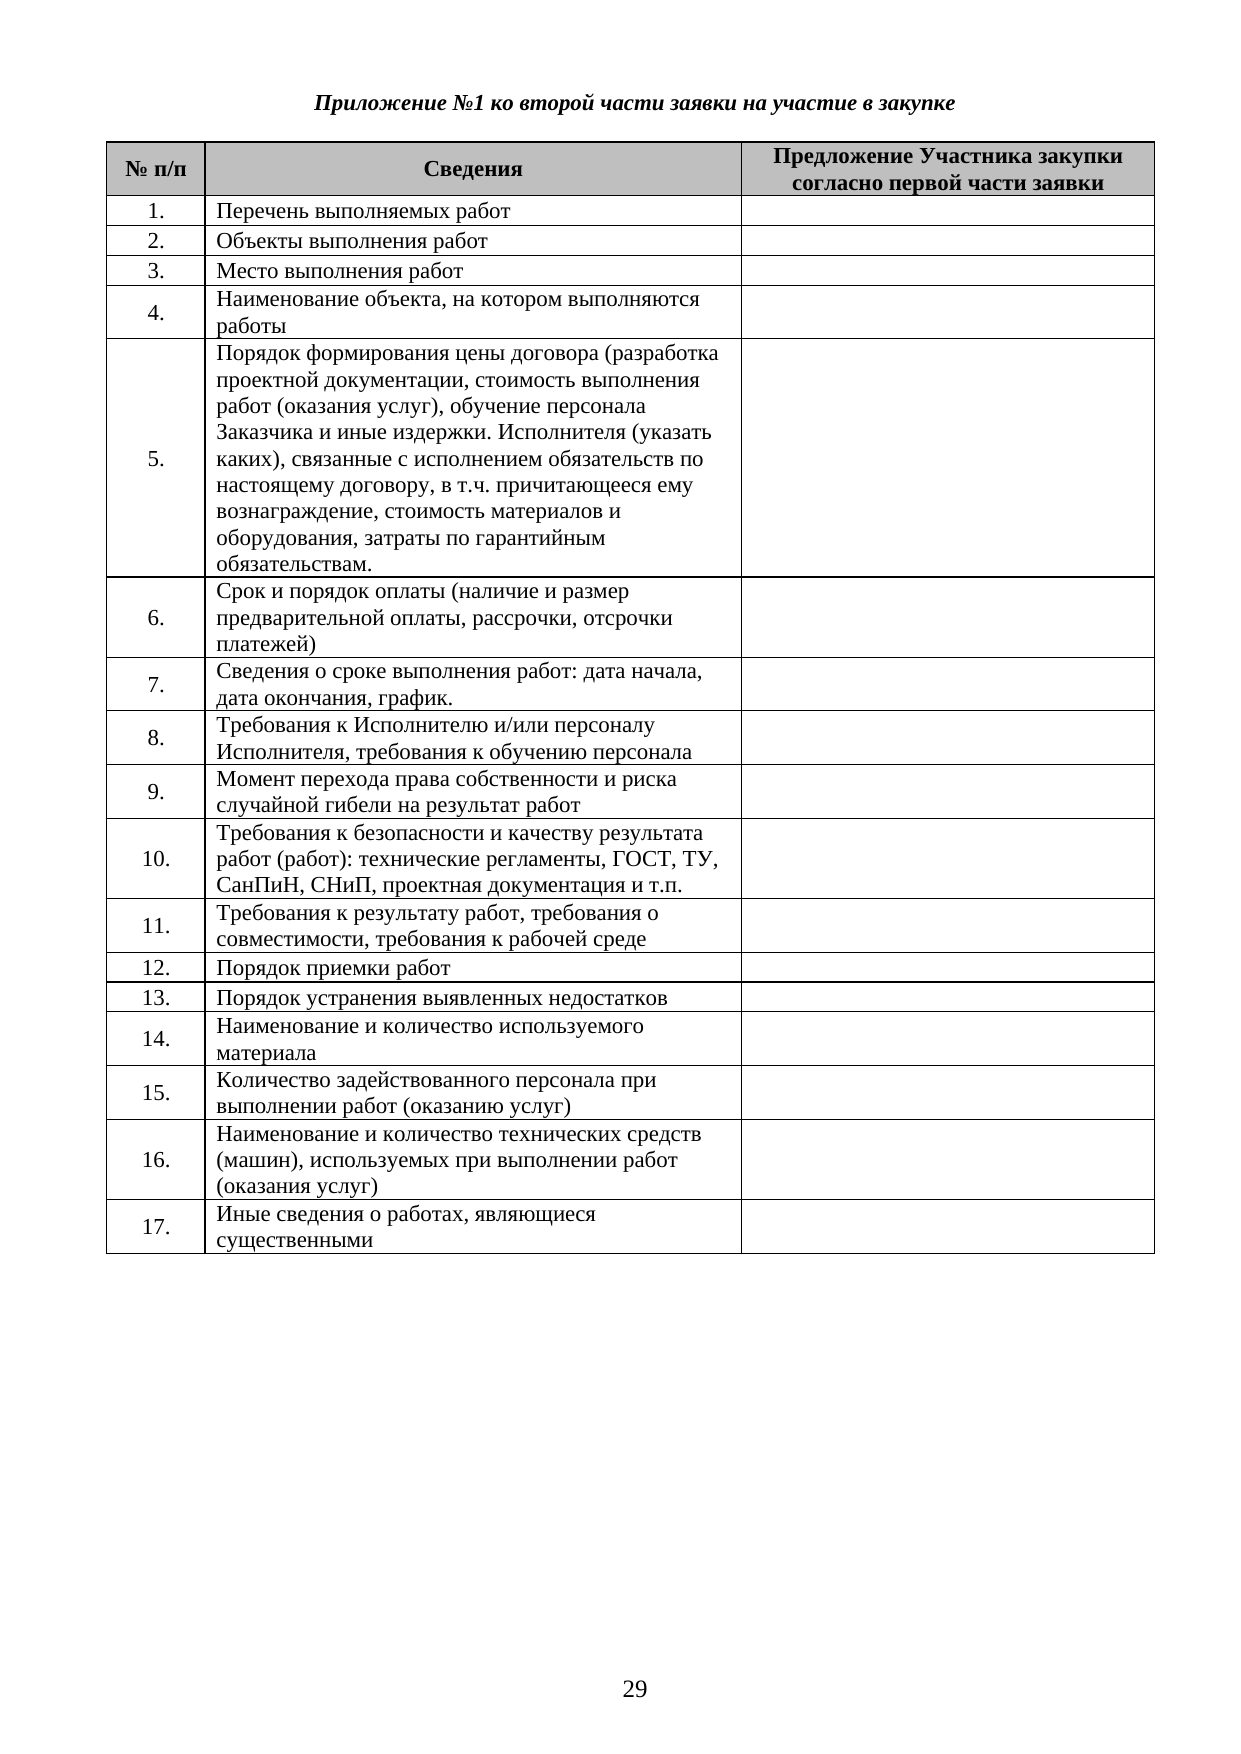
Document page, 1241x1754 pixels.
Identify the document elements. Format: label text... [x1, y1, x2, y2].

table_cell Наименование и количество технических средств (машин), используемых при выполнении работ (оказания услуг) [206, 1120, 741, 1199]
table_cell 7. [107, 658, 204, 710]
table_cell 9. [107, 765, 204, 818]
table_cell Наименование объекта, на котором выполняются работы [206, 286, 741, 338]
table_cell 4. [107, 286, 204, 338]
table_cell 13. [107, 983, 204, 1011]
table_cell 11. [107, 899, 204, 952]
table_cell [742, 339, 1154, 576]
table_cell Требования к безопасности и качеству результата работ (работ): технические регламенты, ГОСТ, ТУ, СанПиН, СНиП, проектная документация и т.п. [206, 819, 741, 898]
table_cell Перечень выполняемых работ [206, 196, 741, 225]
table_cell Порядок приемки работ [206, 953, 741, 981]
table_cell [742, 286, 1154, 338]
table_cell 6. [107, 578, 204, 657]
table_cell [742, 819, 1154, 898]
table_cell Объекты выполнения работ [206, 226, 741, 255]
table_cell Порядок формирования цены договора (разработка проектной документации, стоимость выполнения работ (оказания услуг), обучение персонала Заказчика и иные издержки. Исполнителя (указать каких), связанные с исполнением обязательств по настоящему договору, в т.ч. причитающееся ему вознаграждение, стоимость материалов и оборудования, затраты по гарантийным обязательствам. [206, 339, 741, 576]
text Приложение №1 ко второй части заявки на участие в закупке [118, 89, 1152, 115]
table_cell 15. [107, 1066, 204, 1119]
table_cell [742, 658, 1154, 710]
table_cell [742, 983, 1154, 1011]
table_cell Место выполнения работ [206, 256, 741, 284]
table_header Предложение Участника закупки согласно первой части заявки [742, 143, 1154, 195]
table_cell [742, 196, 1154, 225]
table_cell [742, 765, 1154, 818]
table_cell 5. [107, 339, 204, 576]
table_cell 14. [107, 1012, 204, 1065]
table_cell [742, 1200, 1154, 1253]
table_cell [742, 226, 1154, 255]
table_cell [742, 899, 1154, 952]
table_cell 8. [107, 711, 204, 764]
table_cell 3. [107, 256, 204, 284]
table_cell Наименование и количество используемого материала [206, 1012, 741, 1065]
table_cell [742, 711, 1154, 764]
table_cell [742, 953, 1154, 981]
table_cell Срок и порядок оплаты (наличие и размер предварительной оплаты, рассрочки, отсрочки платежей) [206, 578, 741, 657]
table_cell 17. [107, 1200, 204, 1253]
table_cell 2. [107, 226, 204, 255]
table_cell [742, 1012, 1154, 1065]
table_cell 16. [107, 1120, 204, 1199]
table_cell Требования к Исполнителю и/или персоналу Исполнителя, требования к обучению персонала [206, 711, 741, 764]
table_cell Момент перехода права собственности и риска случайной гибели на результат работ [206, 765, 741, 818]
table_cell 12. [107, 953, 204, 981]
table_cell Количество задействованного персонала при выполнении работ (оказанию услуг) [206, 1066, 741, 1119]
table_cell 10. [107, 819, 204, 898]
table_cell [742, 578, 1154, 657]
table_cell [742, 1120, 1154, 1199]
table_cell 1. [107, 196, 204, 225]
table_cell [742, 256, 1154, 284]
table_header № п/п [107, 143, 204, 195]
table_cell Иные сведения о работах, являющиеся существенными [206, 1200, 741, 1253]
table_cell Сведения о сроке выполнения работ: дата начала, дата окончания, график. [206, 658, 741, 710]
table_cell Порядок устранения выявленных недостатков [206, 983, 741, 1011]
table_cell Требования к результату работ, требования о совместимости, требования к рабочей среде [206, 899, 741, 952]
table_header Сведения [206, 143, 741, 195]
table_cell [742, 1066, 1154, 1119]
